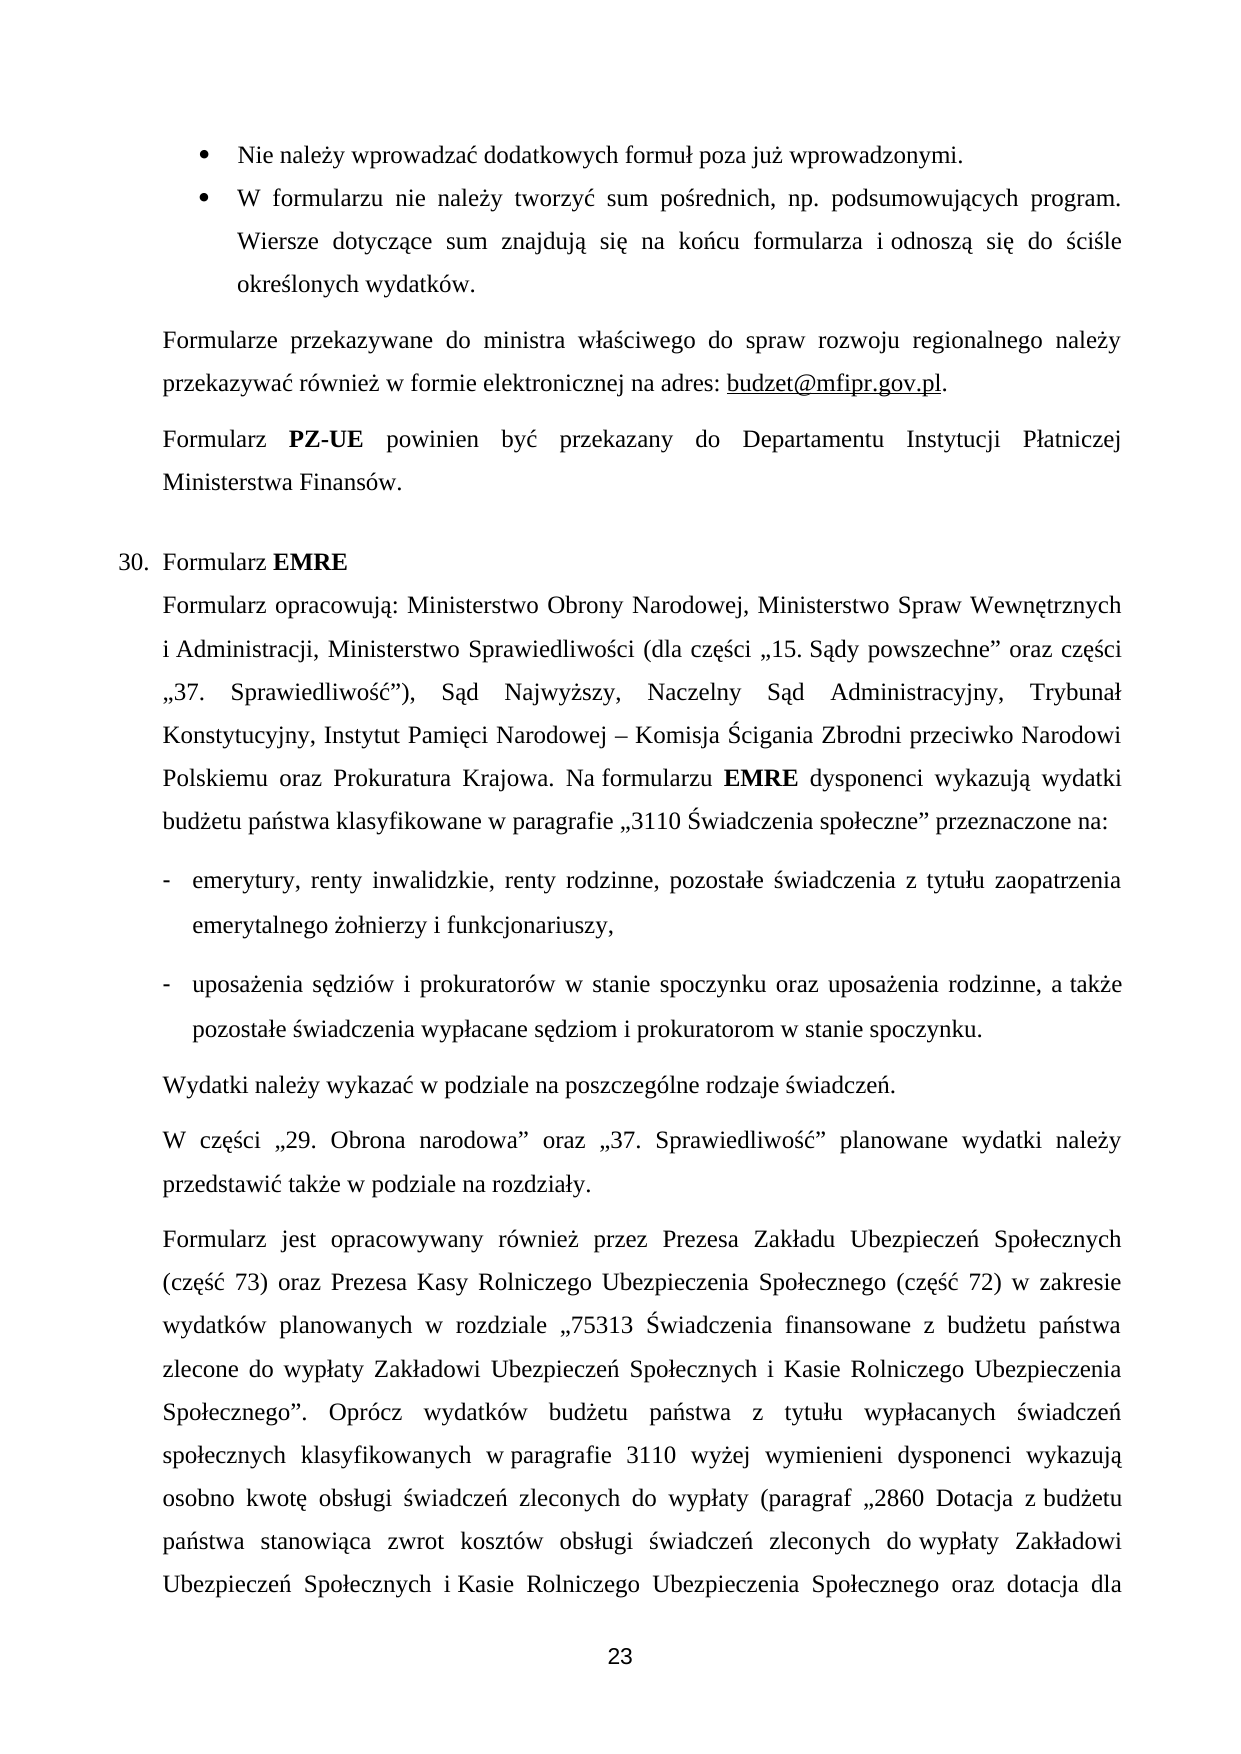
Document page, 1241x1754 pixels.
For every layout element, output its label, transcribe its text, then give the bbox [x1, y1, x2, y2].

text Formularz opracowują: Ministerstwo Obrony Narodowej, Ministerstwo Spraw Wewnętrznych i Administracji, Ministerstwo Sprawiedliwości (dla części „15. Sądy powszechne” oraz części „37. Sprawiedliwość”), Sąd Najwyższy, Naczelny Sąd Administracyjny, Trybunał Konstytucyjny, Instytut Pamięci Narodowej – Komisja Ścigania Zbrodni przeciwko Narodowi Polskiemu oraz Prokuratura Krajowa. Na formularzu EMRE dysponenci wykazują wydatki budżetu państwa klasyfikowane w paragrafie „3110 Świadczenia społeczne” przeznaczone na: [162, 591, 1122, 835]
text Formularze przekazywane do ministra właściwego do spraw rozwoju regionalnego należy przekazywać również w formie elektronicznej na adres: budzet@mfipr.gov.pl. [162, 325, 1122, 397]
list uposażenia sędziów i prokuratorów w stanie spoczynku oraz uposażenia rodzinne, a także pozostałe świadczenia wypłacane sędziom i prokuratorom w stanie spoczynku. [162, 966, 1122, 1043]
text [162, 1224, 1122, 1598]
list emerytury, renty inwalidzkie, renty rodzinne, pozostałe świadczenia z tytułu zaopatrzenia emerytalnego żołnierzy i funkcjonariuszy, [162, 862, 1122, 939]
list W formularzu nie należy tworzyć sum pośrednich, np. podsumowujących program. Wiersze dotyczące sum znajdują się na końcu formularza i odnoszą się do ściśle określonych wydatków. [199, 183, 1122, 298]
text Formularz PZ-UE powinien być przekazany do Departamentu Instytucji Płatniczej Ministerstwa Finansów. [162, 424, 1122, 496]
text Wydatki należy wykazać w podziale na poszczególne rodzaje świadczeń. [162, 1070, 1122, 1099]
text W części „29. Obrona narodowa” oraz „37. Sprawiedliwość” planowane wydatki należy przedstawić także w podziale na rozdziały. [162, 1126, 1122, 1197]
list Formularz EMRE [118, 547, 1122, 576]
list Nie należy wprowadzać dodatkowych formuł poza już wprowadzonymi. [200, 140, 1122, 169]
